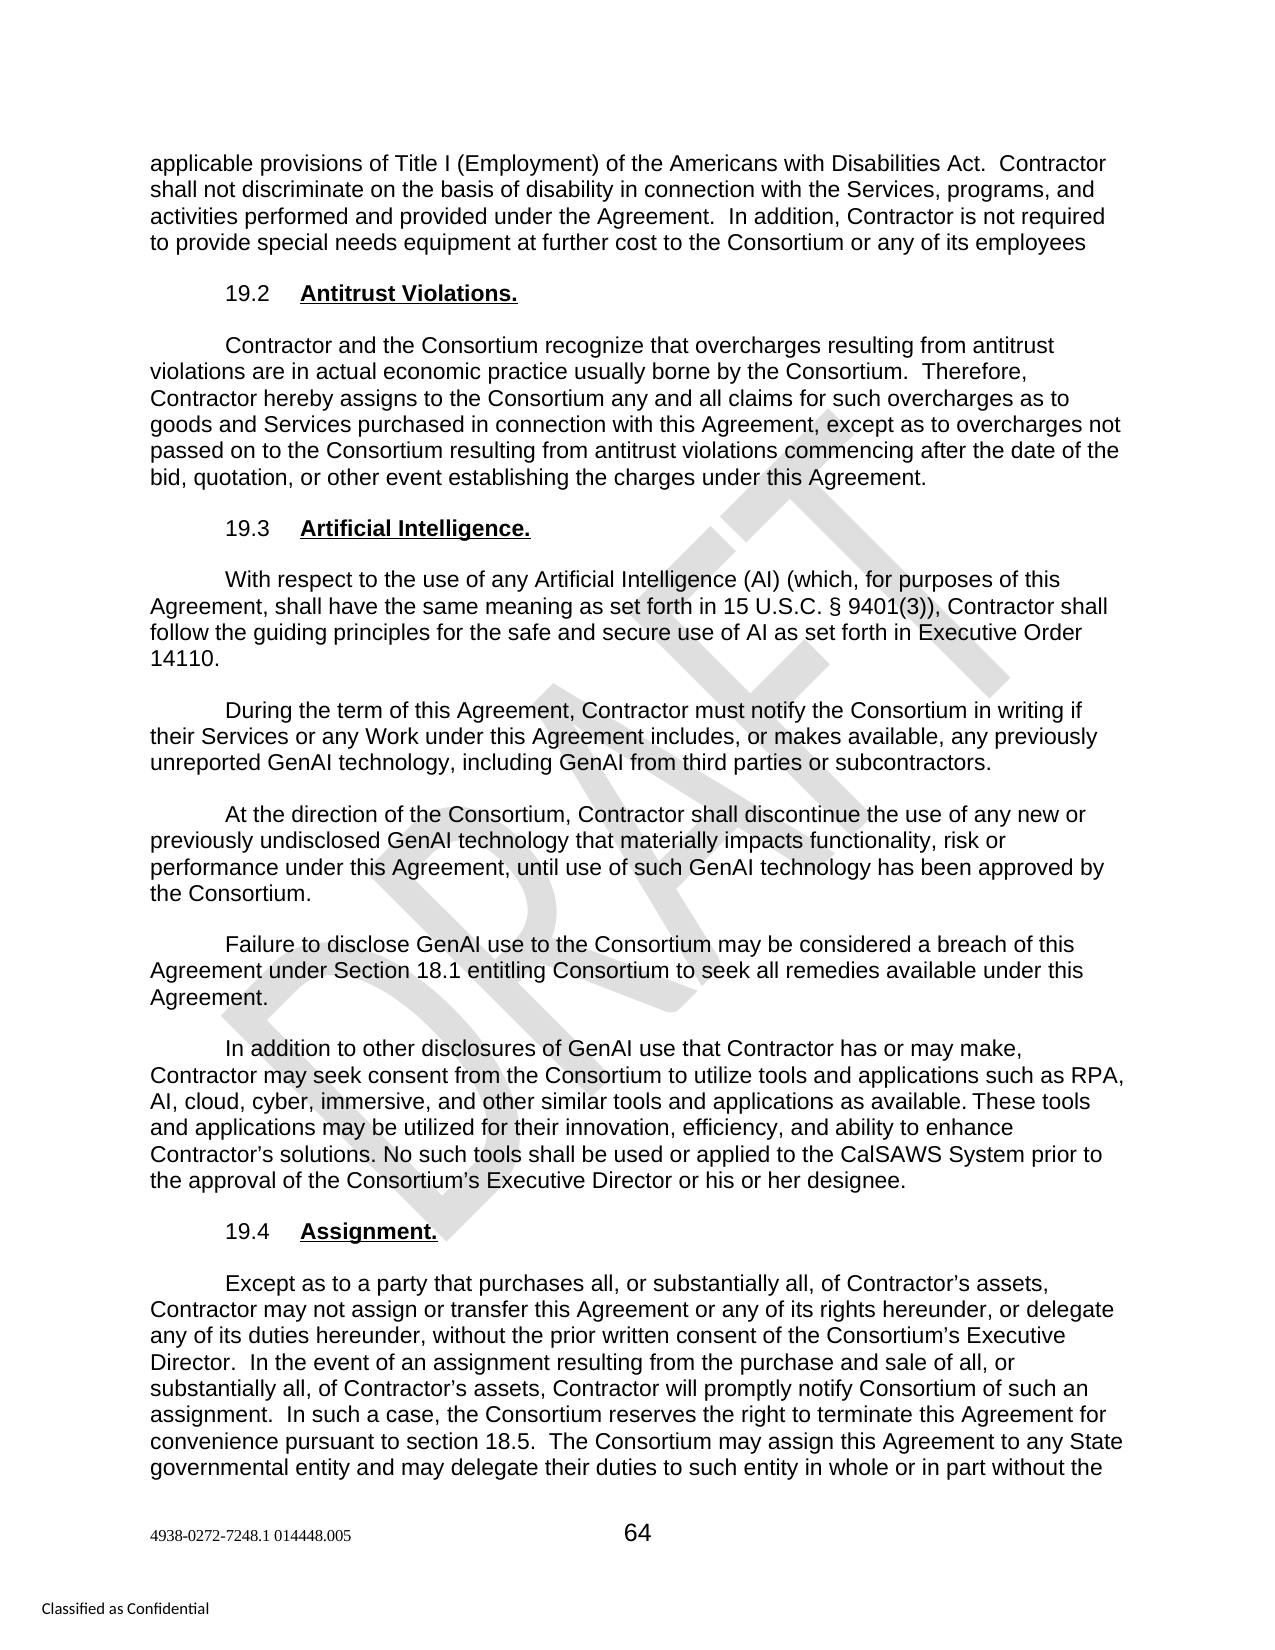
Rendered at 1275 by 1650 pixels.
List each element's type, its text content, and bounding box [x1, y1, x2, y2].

text In addition to other disclosures of GenAI use that Contractor has or may make, Contractor may seek consent from the Consortium to utilize tools and applications such as RPA, AI, cloud, cyber, immersive, and other similar tools and applications as available. These tools and applications may be utilized for their innovation, efficiency, and ability to enhance Contractor’s solutions. No such tools shall be used or applied to the CalSAWS System prior to the approval of the Consortium’s Executive Director or his or her designee. [150, 1035, 1125, 1193]
text Artificial Intelligence. [225, 515, 1125, 541]
text Contractor and the Consortium recognize that overcharges resulting from antitrust violations are in actual economic practice usually borne by the Consortium. Therefore, Contractor hereby assigns to the Consortium any and all claims for such overcharges as to goods and Services purchased in connection with this Agreement, except as to overcharges not passed on to the Consortium resulting from antitrust violations commencing after the date of the bid, quotation, or other event establishing the charges under this Agreement. [150, 332, 1125, 490]
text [150, 150, 1125, 255]
text With respect to the use of any Artificial Intelligence (AI) (which, for purposes of this Agreement, shall have the same meaning as set forth in 15 U.S.C. § 9401(3)), Contractor shall follow the guiding principles for the safe and secure use of AI as set forth in Executive Order 14110. [150, 566, 1125, 672]
text Antitrust Violations. [225, 280, 1125, 307]
text At the direction of the Consortium, Contractor shall discontinue the use of any new or previously undisclosed GenAI technology that materially impacts functionality, risk or performance under this Agreement, until use of such GenAI technology has been approved by the Consortium. [150, 801, 1125, 906]
text Failure to disclose GenAI use to the Consortium may be considered a breach of this Agreement under Section 18.1 entitling Consortium to seek all remedies available under this Agreement. [150, 931, 1125, 1010]
text During the term of this Agreement, Contractor must notify the Consortium in writing if their Services or any Work under this Agreement includes, or makes available, any previously unreported GenAI technology, including GenAI from third parties or subcontractors. [150, 697, 1125, 776]
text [150, 1270, 1125, 1481]
text Assignment. [225, 1218, 1125, 1245]
